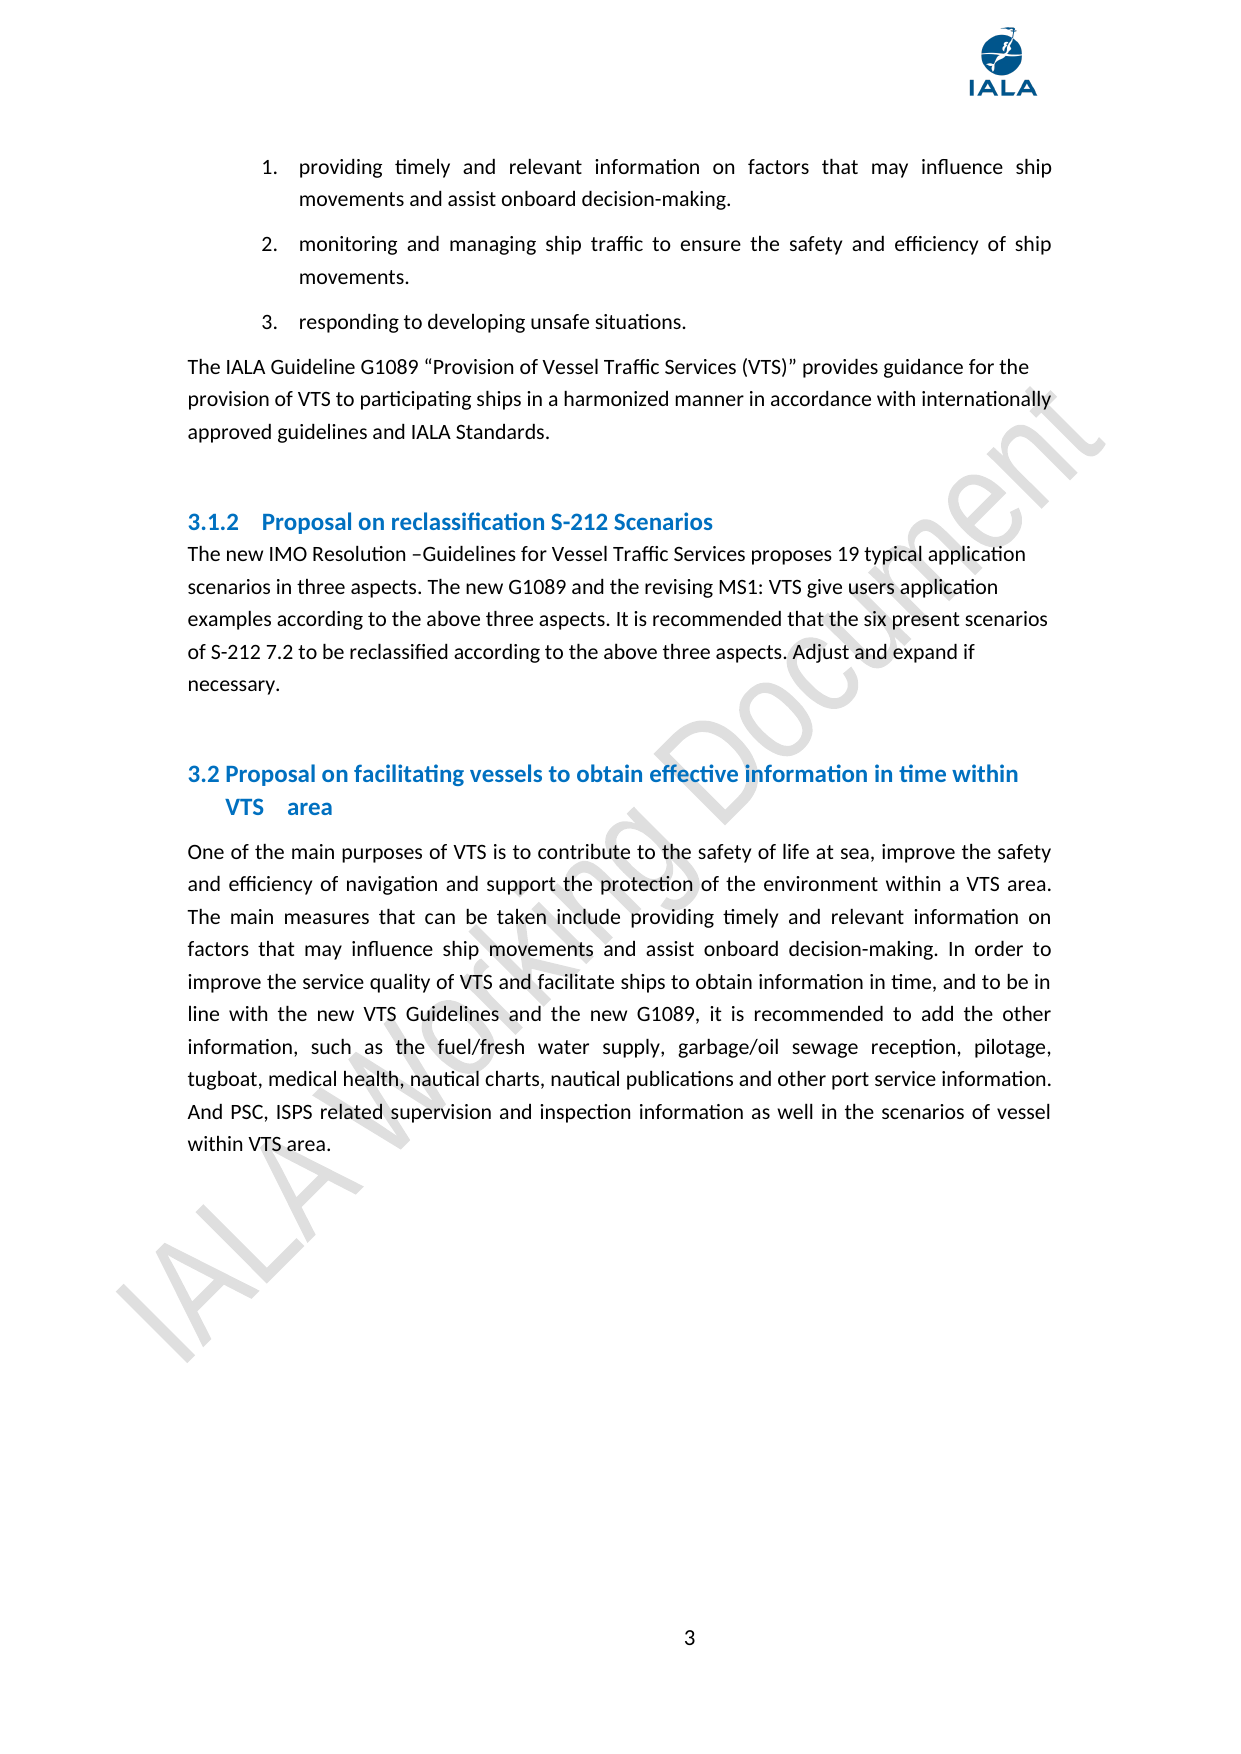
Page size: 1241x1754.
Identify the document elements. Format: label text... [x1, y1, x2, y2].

text One of the main purposes of VTS is to contribute to the safety of life at sea, improve the safety and efficiency of navigation and support the protection of the environment within a VTS area. The main measures that can be taken include providing timely and relevant information on factors that may influence ship movements and assist onboard decision-making. In order to improve the service quality of VTS and facilitate ships to obtain information in time, and to be in line with the new VTS Guidelines and the new G1089, it is recommended to add the other information, such as the fuel/fresh water supply, garbage/oil sewage reception, pilotage, tugboat, medical health, nautical charts, nautical publications and other port service information. And PSC, ISPS related supervision and inspection information as well in the scenarios of vessel within VTS area. [187, 835, 1053, 1160]
text 3.1.2 Proposal on reclassification S-212 Scenarios [187, 505, 1053, 537]
list responding to developing unsafe situations. [261, 305, 1053, 337]
text The IALA Guideline G1089 “Provision of Vessel Traffic Services (VTS)” provides guidance for the provision of VTS to participating ships in a harmonized manner in accordance with internationally approved guidelines and IALA Standards. [187, 350, 1053, 447]
list providing timely and relevant information on factors that may influence ship movements and assist onboard decision-making. [261, 150, 1053, 215]
text The new IMO Resolution –Guidelines for Vessel Traffic Services proposes 19 typical application scenarios in three aspects. The new G1089 and the revising MS1: VTS give users application examples according to the above three aspects. It is recommended that the six present scenarios of S-212 7.2 to be reclassified according to the above three aspects. Adjust and expand if necessary. [187, 537, 1053, 700]
picture [954, 19, 1049, 111]
list monitoring and managing ship traffic to ensure the safety and efficiency of ship movements. [261, 227, 1053, 292]
subtitle 3.2 Proposal on facilitating vessels to obtain effective information in time within VTS area [187, 757, 1053, 822]
